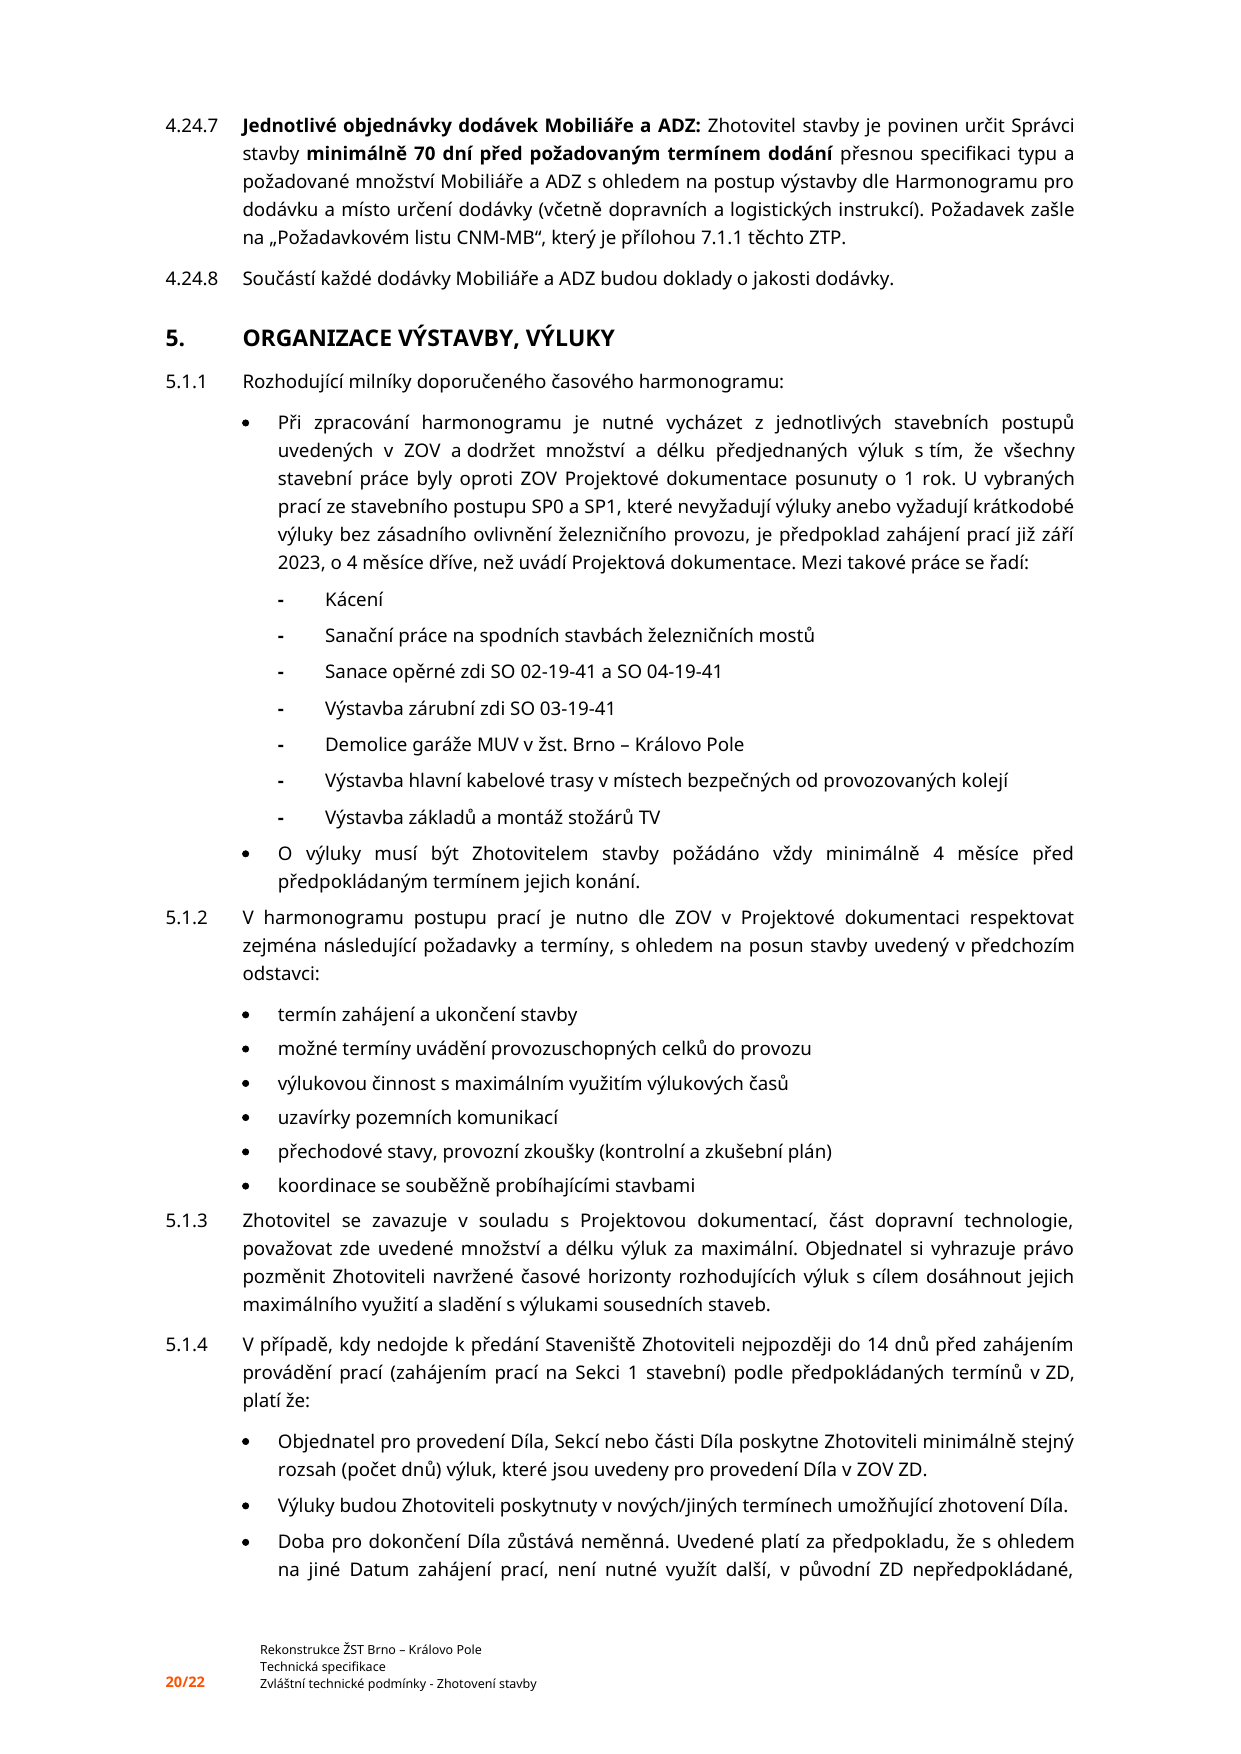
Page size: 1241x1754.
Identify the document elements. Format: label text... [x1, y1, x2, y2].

list uzavírky pozemních komunikací [242, 1104, 1075, 1129]
list Výluky budou Zhotoviteli poskytnuty v nových/jiných termínech umožňující zhotovení Díla. [242, 1492, 1075, 1518]
text V harmonogramu postupu prací je nutno dle ZOV v Projektové dokumentaci respektovat zejména následující požadavky a termíny, s ohledem na posun stavby uvedený v předchozím odstavci: [165, 905, 1075, 986]
text ORGANIZACE VÝSTAVBY, VÝLUKY [165, 322, 1075, 353]
list možné termíny uvádění provozuschopných celků do provozu [242, 1036, 1075, 1061]
text Výstavba zárubní zdi SO 03-19-41 [278, 695, 1075, 720]
text Výstavba základů a montáž stožárů TV [278, 804, 1075, 829]
list termín zahájení a ukončení stavby [242, 1001, 1075, 1027]
text O výluky musí být Zhotovitelem stavby požádáno vždy minimálně 4 měsíce před předpokládaným termínem jejich konání. [242, 840, 1075, 894]
text Zhotovitel se zavazuje v souladu s Projektovou dokumentací, část dopravní technologie, považovat zde uvedené množství a délku výluk za maximální. Objednatel si vyhrazuje právo pozměnit Zhotoviteli navržené časové horizonty rozhodujících výluk s cílem dosáhnout jejich maximálního využití a sladění s výlukami sousedních staveb. [165, 1207, 1075, 1316]
list koordinace se souběžně probíhajícími stavbami [242, 1173, 1075, 1198]
text Sanační práce na spodních stavbách železničních mostů [278, 622, 1075, 648]
text Kácení [278, 586, 1075, 611]
list výlukovou činnost s maximálním využitím výlukových časů [242, 1070, 1075, 1095]
list V případě, kdy nedojde k předání Staveniště Zhotoviteli nejpozději do 14 dnů před zahájením provádění prací (zahájením prací na Sekci 1 stavební) podle předpokládaných termínů v ZD, platí že: [165, 1331, 1075, 1413]
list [242, 1529, 1075, 1582]
text Sanace opěrné zdi SO 02-19-41 a SO 04-19-41 [278, 658, 1075, 684]
text Demolice garáže MUV v žst. Brno – Královo Pole [278, 731, 1075, 757]
text Výstavba hlavní kabelové trasy v místech bezpečných od provozovaných kolejí [278, 768, 1075, 793]
text Rozhodující milníky doporučeného časového harmonogramu: [165, 369, 1075, 394]
text Součástí každé dodávky Mobiliáře a ADZ budou doklady o jakosti dodávky. [165, 265, 1075, 290]
list Objednatel pro provedení Díla, Sekcí nebo části Díla poskytne Zhotoviteli minimálně stejný rozsah (počet dnů) výluk, které jsou uvedeny pro provedení Díla v ZOV ZD. [242, 1428, 1075, 1482]
text Při zpracování harmonogramu je nutné vycházet z jednotlivých stavebních postupů uvedených v ZOV a dodržet množství a délku předjednaných výluk s tím, že všechny stavební práce byly oproti ZOV Projektové dokumentace posunuty o 1 rok. U vybraných prací ze stavebního postupu SP0 a SP1, které nevyžadují výluky anebo vyžadují krátkodobé výluky bez zásadního ovlivnění železničního provozu, je předpoklad zahájení prací již září 2023, o 4 měsíce dříve, než uvádí Projektová dokumentace. Mezi takové práce se řadí: [242, 409, 1075, 575]
list přechodové stavy, provozní zkoušky (kontrolní a zkušební plán) [242, 1138, 1075, 1164]
text Jednotlivé objednávky dodávek Mobiliáře a ADZ: Zhotovitel stavby je povinen určit Správci stavby minimálně 70 dní před požadovaným termínem dodání přesnou specifikaci typu a požadované množství Mobiliáře a ADZ s ohledem na postup výstavby dle Harmonogramu pro dodávku a místo určení dodávky (včetně dopravních a logistických instrukcí). Požadavek zašle na „Požadavkovém listu CNM-MB“, který je přílohou 7.1.1 těchto ZTP. [165, 112, 1075, 250]
